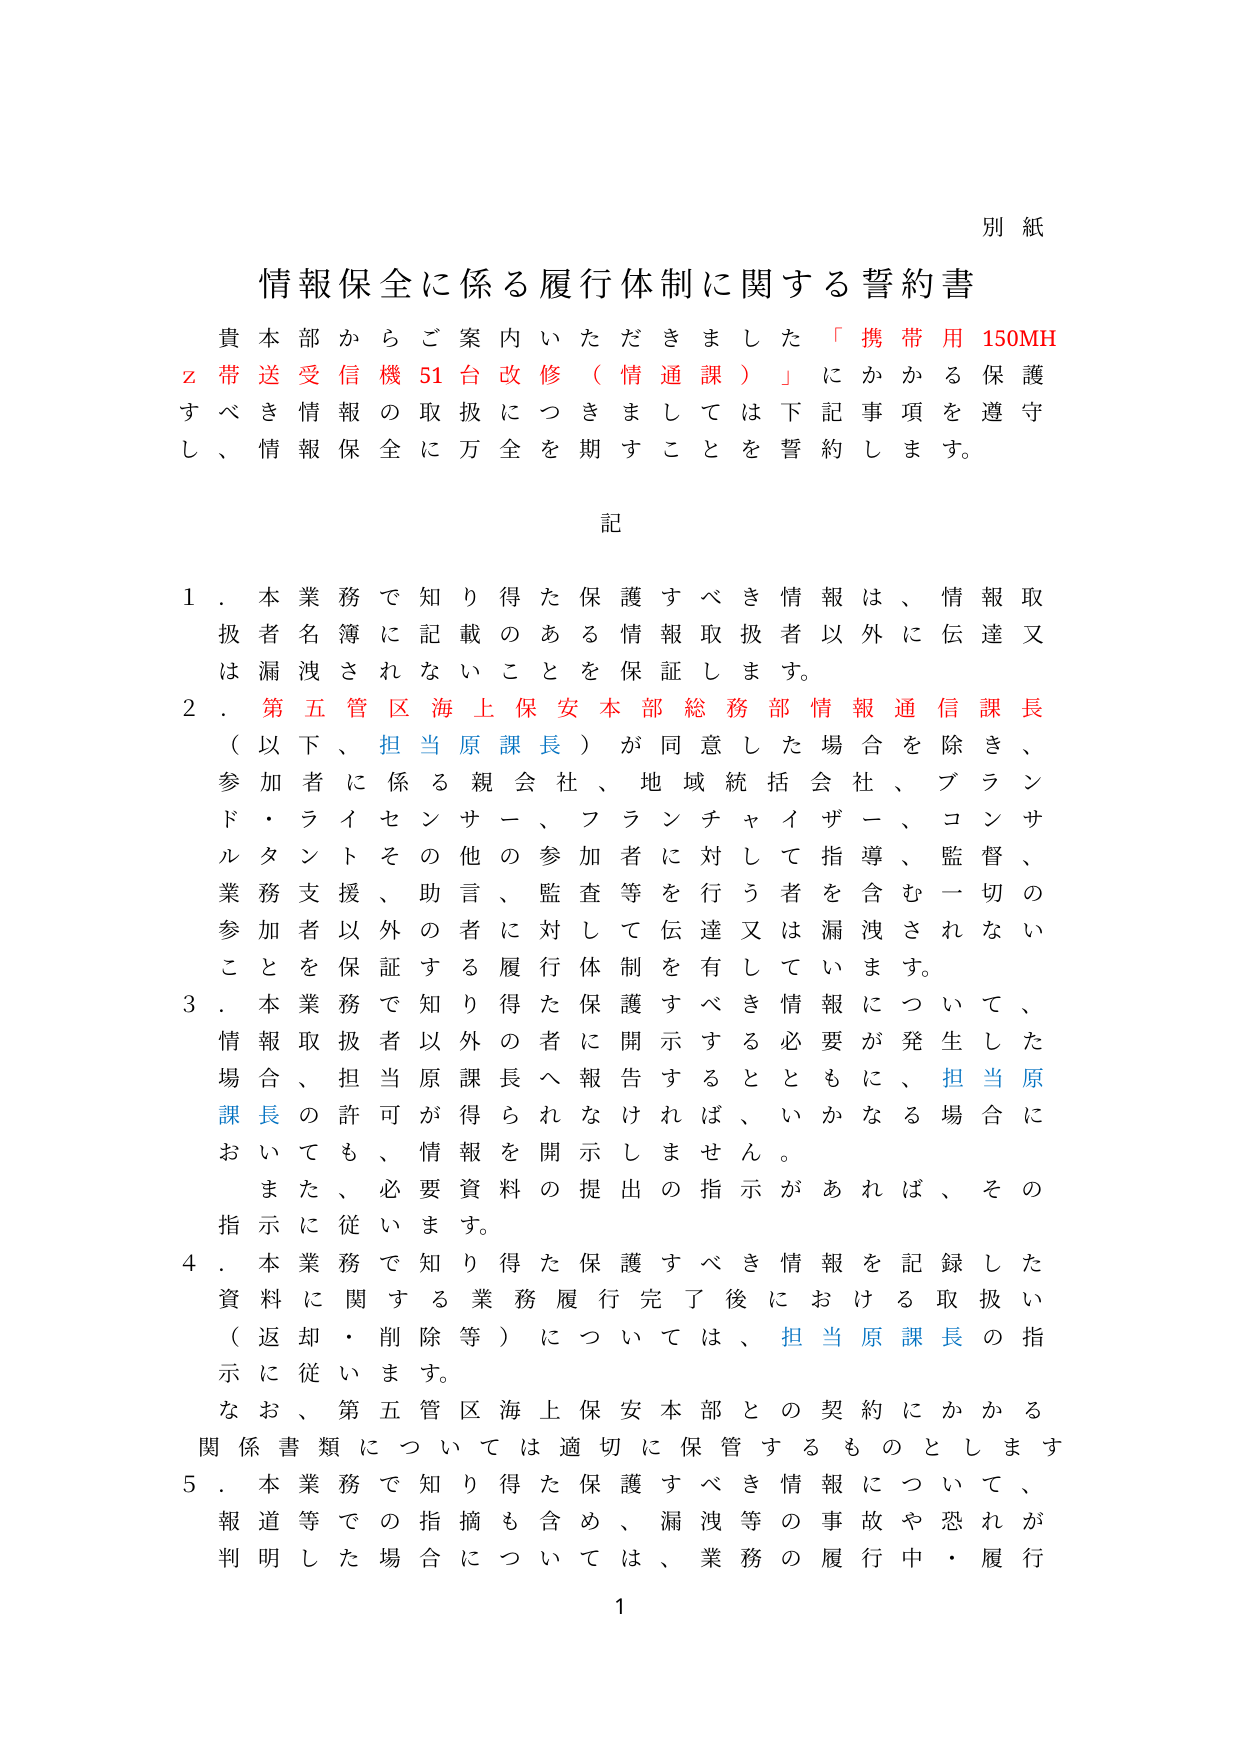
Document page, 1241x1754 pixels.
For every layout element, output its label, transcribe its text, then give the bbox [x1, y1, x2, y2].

text ３．本業務で知り得た保護すべき情報について、情報取扱者以外の者に開示する必要が発生した場合、担当原課長へ報告するとともに、担当原課長の許可が得られなければ、いかなる場合においても、情報を開示しません。 [178, 984, 1062, 1169]
text 情報保全に係る履行体制に関する誓約書 [178, 244, 1062, 318]
text １．本業務で知り得た保護すべき情報は、情報取扱者名簿に記載のある情報取扱者以外に伝達又は漏洩されないことを保証します。 [178, 577, 1062, 688]
text なお、第五管区海上保安本部との契約にかかる関係書類については適切に保管するものとします。 [198, 1391, 1062, 1465]
text ４．本業務で知り得た保護すべき情報を記録した資料に関する業務履行完了後における取扱い（返却・削除等）については、担当原課長の指示に従います。 [178, 1243, 1062, 1391]
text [178, 1465, 1062, 1576]
text ２．第五管区海上保安本部総務部情報通信課長（以下、担当原課長）が同意した場合を除き、参加者に係る親会社、地域統括会社、ブランド・ライセンサー、フランチャイザー、コンサルタントその他の参加者に対して指導、監督、業務支援、助言、監査等を行う者を含む一切の参加者以外の者に対して伝達又は漏洩されないことを保証する履行体制を有しています。 [178, 688, 1062, 984]
text 貴本部からご案内いただきました「携帯用150MHｚ帯送受信機51台改修（情通課）」にかかる保護すべき情報の取扱につきましては下記事項を遵守し、情報保全に万全を期すことを誓約します。 [178, 318, 1062, 466]
subtitle 記 [178, 503, 1062, 540]
text また、必要資料の提出の指示があれば、その指示に従います。 [178, 1169, 1062, 1243]
text 別紙 [178, 208, 1062, 244]
